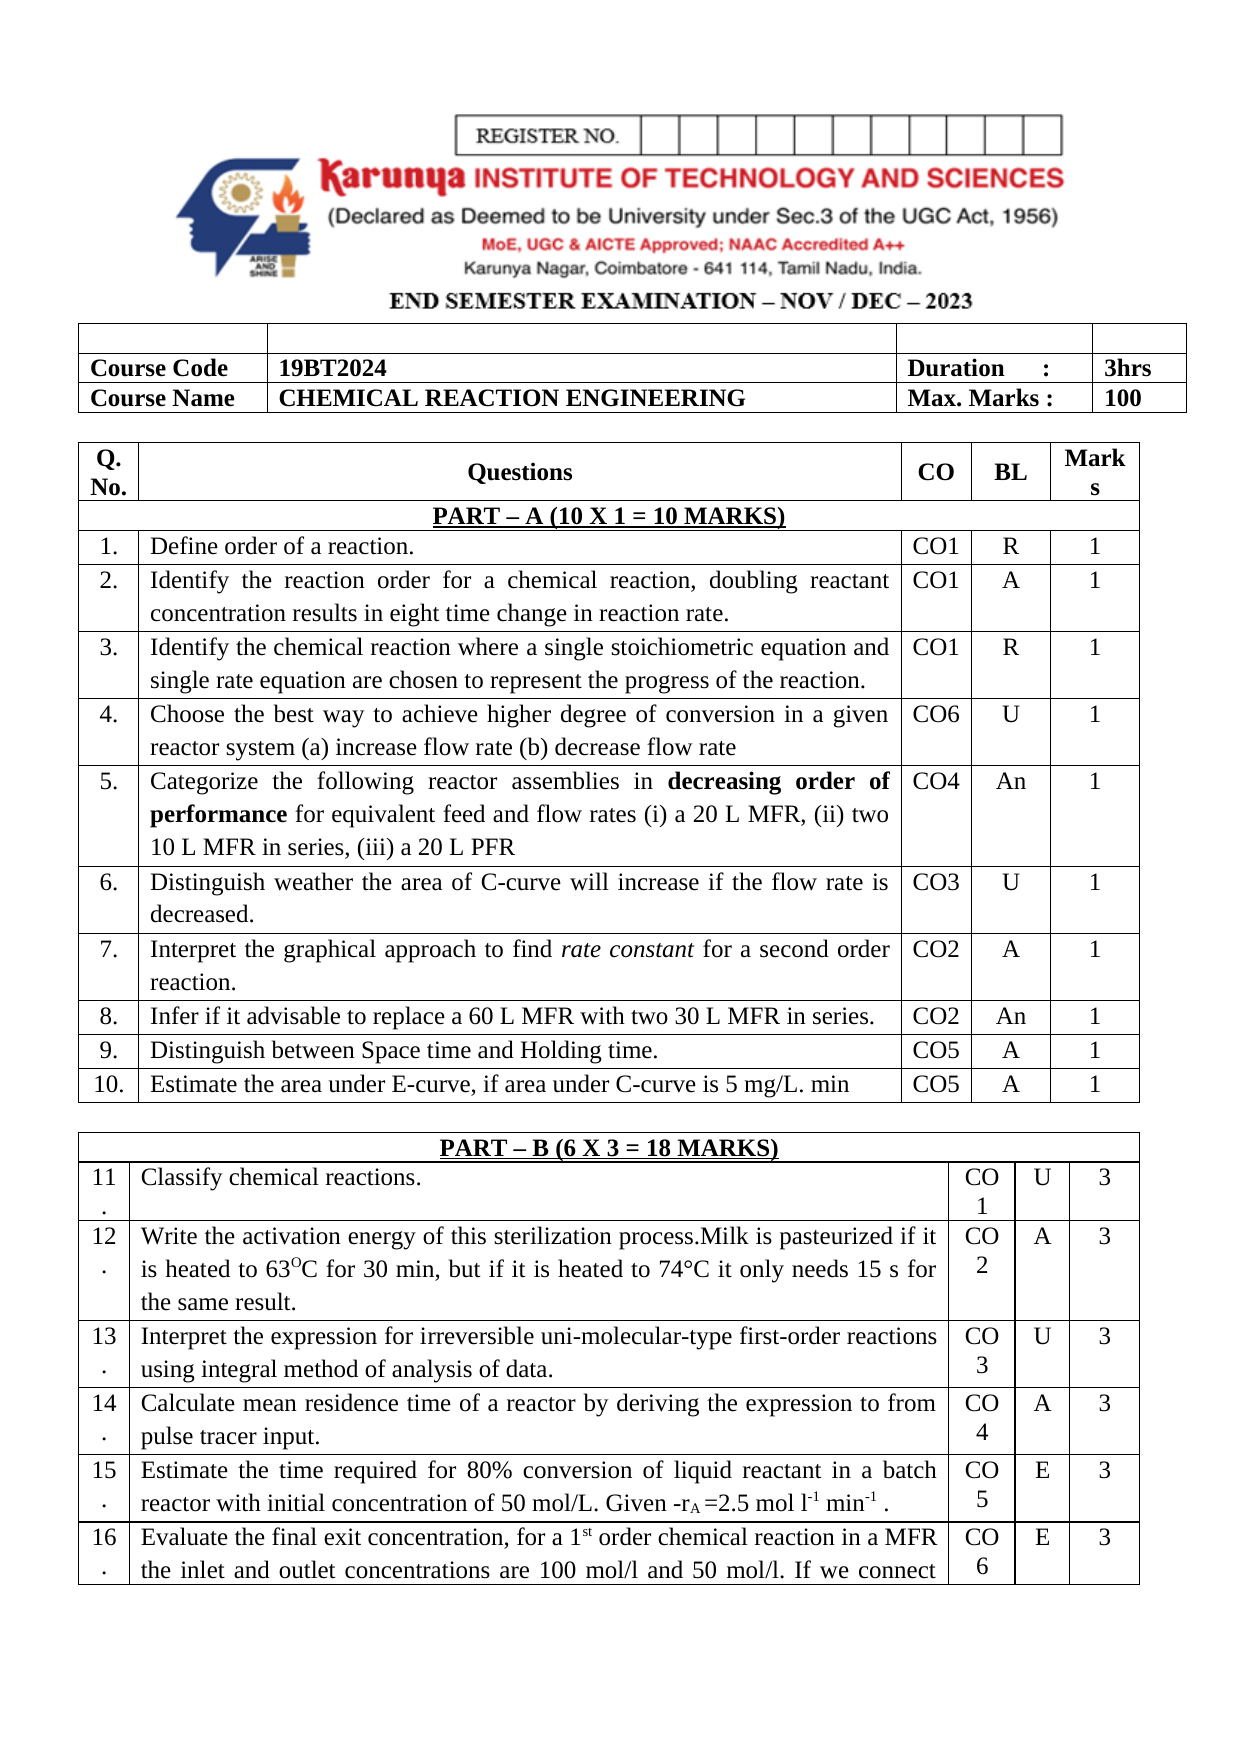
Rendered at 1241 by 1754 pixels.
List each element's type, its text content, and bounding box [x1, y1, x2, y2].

table_cell CO4 [949, 1388, 1014, 1454]
table_cell CO5 [902, 1069, 971, 1102]
table_cell A [972, 565, 1050, 631]
table_cell Interpret the expression for irreversible uni-molecular-type first-order reactions using integral method of analysis of data. [130, 1321, 948, 1387]
table_cell 8. [79, 1001, 138, 1034]
table_cell Max. Marks : [897, 383, 1092, 412]
table_cell Calculate mean residence time of a reactor by deriving the expression to from pulse tracer input. [130, 1388, 948, 1454]
table_cell U [1016, 1163, 1069, 1220]
table_cell Estimate the time required for 80% conversion of liquid reactant in a batch reactor with initial concentration of 50 mol/L. Given -rA =2.5 mol l-1 min-1 . [130, 1455, 948, 1521]
table_cell CO2 [902, 934, 971, 1000]
table_cell 19BT2024 [268, 354, 896, 382]
table_cell 12. [79, 1221, 129, 1320]
table_header Marks [1051, 443, 1139, 500]
table_cell 3 [1070, 1321, 1139, 1387]
table_cell A [972, 1069, 1050, 1102]
table_header BL [972, 443, 1050, 500]
table_header [1093, 324, 1186, 352]
table_header Q. No. [79, 443, 138, 500]
table_cell 1 [1051, 867, 1139, 933]
table_cell A [972, 1035, 1050, 1068]
table_header Questions [139, 443, 901, 500]
table_header CO [902, 443, 971, 500]
table_cell Identify the chemical reaction where a single stoichiometric equation and single rate equation are chosen to represent the progress of the reaction. [139, 632, 901, 698]
table_cell E [1016, 1523, 1069, 1584]
table_cell Estimate the area under E-curve, if area under C-curve is 5 mg/L. min [139, 1069, 901, 1102]
table_cell 7. [79, 934, 138, 1000]
table_cell CO1 [902, 565, 971, 631]
table_cell CO5 [902, 1035, 971, 1068]
table_cell 5. [79, 766, 138, 866]
table_cell 11. [79, 1163, 129, 1220]
table_cell A [1016, 1388, 1069, 1454]
table_cell 10. [79, 1069, 138, 1102]
table_cell 3 [1070, 1455, 1139, 1521]
table_header [268, 324, 896, 352]
table_cell Identify the reaction order for a chemical reaction, doubling reactant concentration results in eight time change in reaction rate. [139, 565, 901, 631]
table_cell Define order of a reaction. [139, 531, 901, 564]
table_cell Distinguish weather the area of C-curve will increase if the flow rate is decreased. [139, 867, 901, 933]
table_cell 3hrs [1093, 354, 1186, 382]
table_cell A [1016, 1221, 1069, 1320]
table_cell R [972, 531, 1050, 564]
table_cell 4. [79, 699, 138, 765]
table_cell Interpret the graphical approach to find rate constant for a second order reaction. [139, 934, 901, 1000]
table_cell 14. [79, 1388, 129, 1454]
table_cell A [972, 934, 1050, 1000]
table_cell Distinguish between Space time and Holding time. [139, 1035, 901, 1068]
table_cell CO1 [902, 531, 971, 564]
table_cell CO3 [902, 867, 971, 933]
table_cell 15. [79, 1455, 129, 1521]
table_cell 1 [1051, 531, 1139, 564]
table_cell 13. [79, 1321, 129, 1387]
table_cell Categorize the following reactor assemblies in decreasing order of performance for equivalent feed and flow rates (i) a 20 L MFR, (ii) two 10 L MFR in series, (iii) a 20 L PFR [139, 766, 901, 866]
picture [172, 89, 1068, 323]
table_cell CO3 [949, 1321, 1014, 1387]
table_cell U [972, 699, 1050, 765]
table_cell 3 [1070, 1523, 1139, 1584]
table_cell 1 [1051, 632, 1139, 698]
table_cell 100 [1093, 383, 1186, 412]
table_cell 3 [1070, 1163, 1139, 1220]
table_cell CO1 [902, 632, 971, 698]
table_cell Infer if it advisable to replace a 60 L MFR with two 30 L MFR in series. [139, 1001, 901, 1034]
table_cell 1 [1051, 565, 1139, 631]
table_header [79, 324, 267, 352]
table_cell 16. [79, 1523, 129, 1584]
table_cell Course Name [79, 383, 267, 412]
table_cell 1. [79, 531, 138, 564]
table_cell An [972, 1001, 1050, 1034]
table_cell 1 [1051, 1001, 1139, 1034]
table_cell CO4 [902, 766, 971, 866]
table_cell An [972, 766, 1050, 866]
table_cell PART – A (10 X 1 = 10 MARKS) [79, 501, 1139, 530]
table_cell Choose the best way to achieve higher degree of conversion in a given reactor system (a) increase flow rate (b) decrease flow rate [139, 699, 901, 765]
table_cell CO6 [949, 1523, 1014, 1584]
table_cell CO2 [949, 1221, 1014, 1320]
table_cell 2. [79, 565, 138, 631]
table_cell CO5 [949, 1455, 1014, 1521]
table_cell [130, 1523, 948, 1584]
table_cell E [1016, 1455, 1069, 1521]
table_cell 3 [1070, 1221, 1139, 1320]
table_cell Write the activation energy of this sterilization process.Milk is pasteurized if it is heated to 63OC for 30 min, but if it is heated to 74°C it only needs 15 s for the same result. [130, 1221, 948, 1320]
table_cell U [1016, 1321, 1069, 1387]
table_header PART – B (6 X 3 = 18 MARKS) [79, 1133, 1139, 1161]
table_cell 3. [79, 632, 138, 698]
table_cell 3 [1070, 1388, 1139, 1454]
table_cell 6. [79, 867, 138, 933]
table_cell Classify chemical reactions. [130, 1163, 948, 1220]
table_cell 9. [79, 1035, 138, 1068]
table_cell CHEMICAL REACTION ENGINEERING [268, 383, 896, 412]
table_cell R [972, 632, 1050, 698]
table_header [897, 324, 1092, 352]
table_cell CO6 [902, 699, 971, 765]
table_cell Duration : [897, 354, 1092, 382]
table_cell Course Code [79, 354, 267, 382]
table_cell 1 [1051, 766, 1139, 866]
table_cell 1 [1051, 1035, 1139, 1068]
table_cell CO1 [949, 1163, 1014, 1220]
table_cell U [972, 867, 1050, 933]
table_cell 1 [1051, 934, 1139, 1000]
table_cell 1 [1051, 699, 1139, 765]
table_cell CO2 [902, 1001, 971, 1034]
table_cell 1 [1051, 1069, 1139, 1102]
